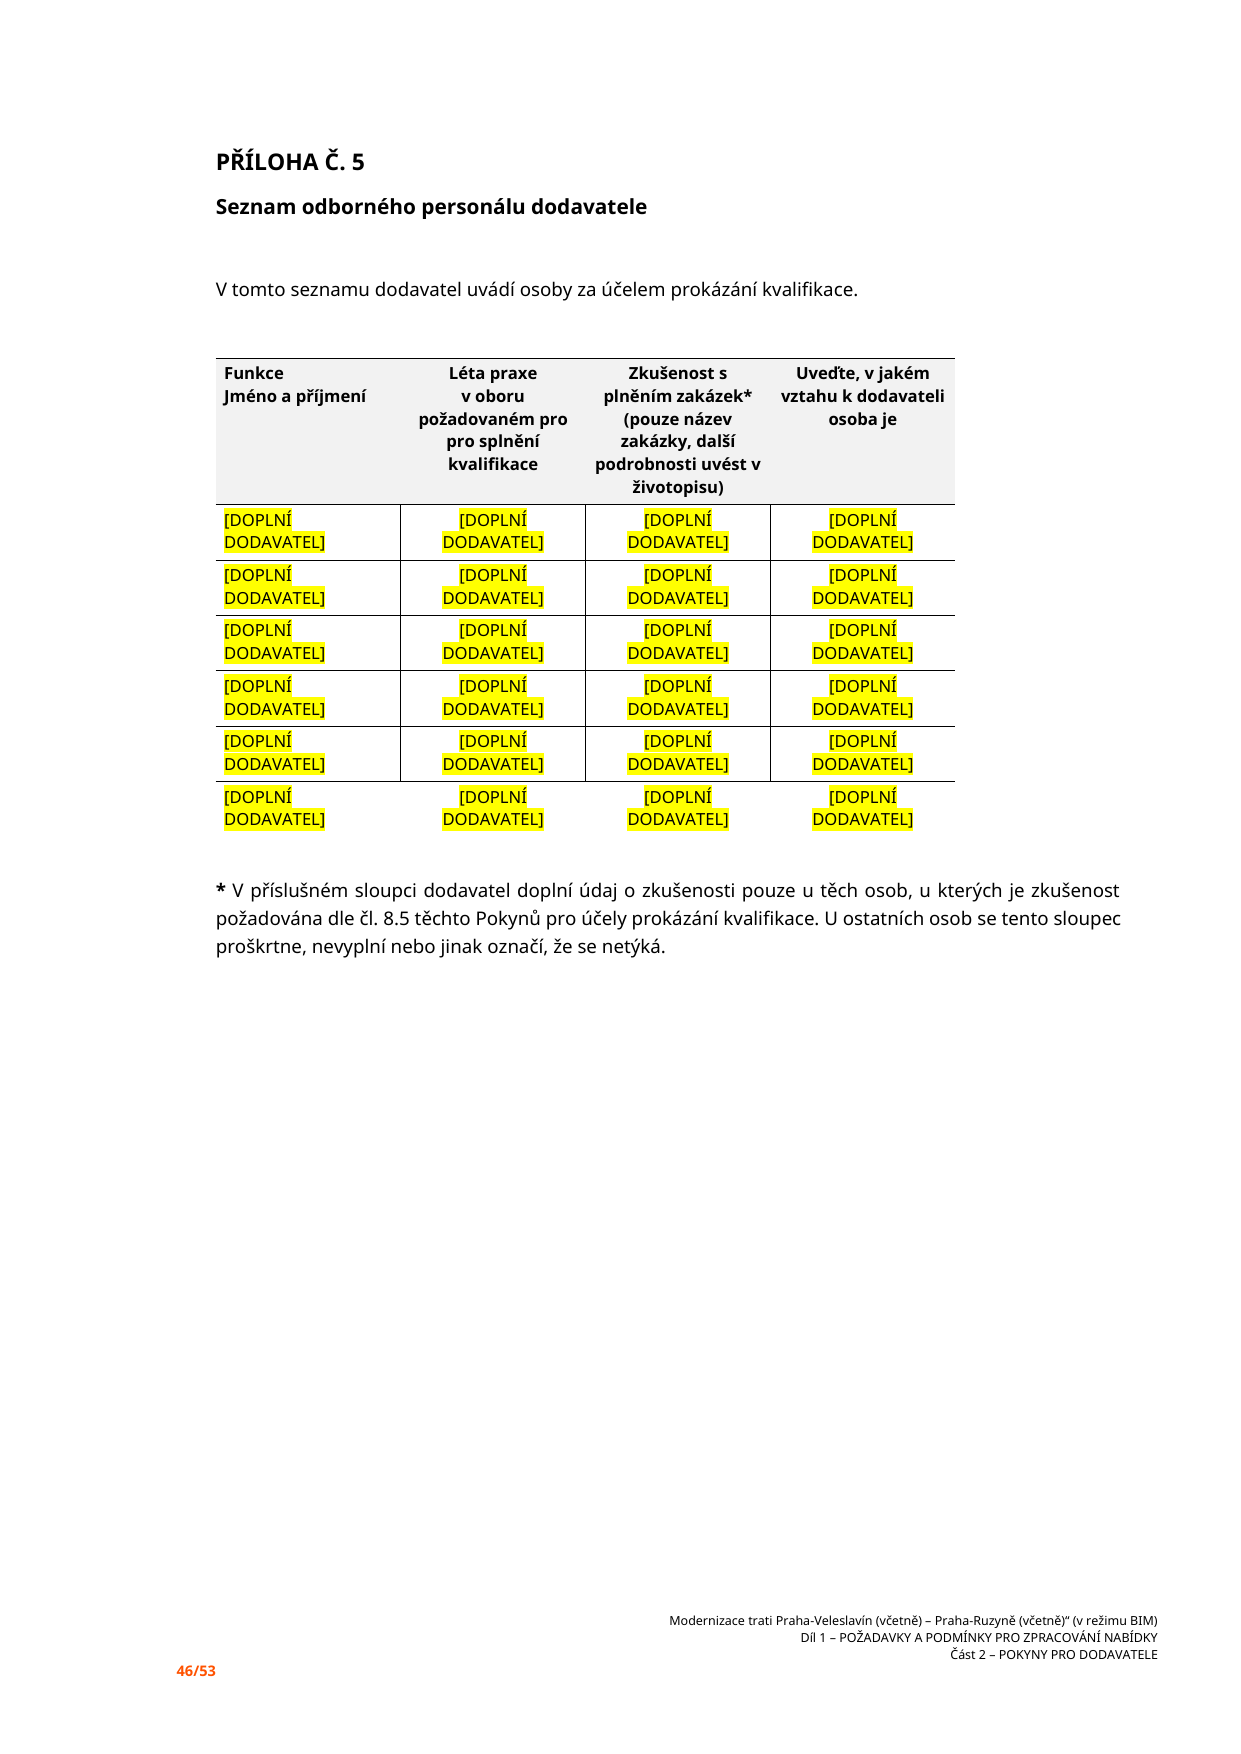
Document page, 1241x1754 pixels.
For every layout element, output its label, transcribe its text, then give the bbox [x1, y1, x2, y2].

table_cell [DOPLNÍ DODAVATEL] [586, 671, 770, 726]
table_cell [DOPLNÍ DODAVATEL] [216, 671, 400, 726]
table_cell [DOPLNÍ DODAVATEL] [770, 782, 955, 837]
table_cell [DOPLNÍ DODAVATEL] [401, 671, 585, 726]
table_cell [DOPLNÍ DODAVATEL] [216, 616, 400, 670]
table_cell [DOPLNÍ DODAVATEL] [585, 782, 770, 837]
table_cell [DOPLNÍ DODAVATEL] [586, 505, 770, 559]
table_cell [DOPLNÍ DODAVATEL] [771, 727, 955, 781]
text Příloha č. 5 [216, 146, 1122, 177]
table_cell [DOPLNÍ DODAVATEL] [216, 782, 401, 837]
table_cell [DOPLNÍ DODAVATEL] [216, 561, 400, 615]
table_header Léta praxe v oboru požadovaném pro pro splnění kvalifikace [401, 359, 585, 504]
table_cell [DOPLNÍ DODAVATEL] [771, 616, 955, 670]
table_cell [DOPLNÍ DODAVATEL] [401, 616, 585, 670]
table_cell [DOPLNÍ DODAVATEL] [586, 561, 770, 615]
table_header Uveďte, v jakém vztahu k dodavateli osoba je [770, 359, 955, 504]
table_cell [DOPLNÍ DODAVATEL] [401, 727, 585, 781]
text * V příslušném sloupci dodavatel doplní údaj o zkušenosti pouze u těch osob, u kterých je zkušenost požadována dle čl. 8.5 těchto Pokynů pro účely prokázání kvalifikace. U ostatních osob se tento sloupec proškrtne, nevyplní nebo jinak označí, že se netýká. [216, 877, 1122, 959]
table_cell [DOPLNÍ DODAVATEL] [586, 616, 770, 670]
text V tomto seznamu dodavatel uvádí osoby za účelem prokázání kvalifikace. [216, 277, 1122, 302]
table_cell [DOPLNÍ DODAVATEL] [771, 561, 955, 615]
table_cell [DOPLNÍ DODAVATEL] [401, 505, 585, 559]
table_cell [DOPLNÍ DODAVATEL] [401, 561, 585, 615]
table_header Funkce Jméno a příjmení [216, 359, 401, 504]
text Seznam odborného personálu dodavatele [216, 192, 1122, 221]
table_cell [DOPLNÍ DODAVATEL] [216, 505, 400, 559]
table_cell [DOPLNÍ DODAVATEL] [216, 727, 400, 781]
table_cell [DOPLNÍ DODAVATEL] [771, 505, 955, 559]
table_cell [DOPLNÍ DODAVATEL] [586, 727, 770, 781]
table_cell [DOPLNÍ DODAVATEL] [401, 782, 585, 837]
table_cell [DOPLNÍ DODAVATEL] [771, 671, 955, 726]
table_header Zkušenost s plněním zakázek* (pouze název zakázky, další podrobnosti uvést v životopisu) [585, 359, 770, 504]
